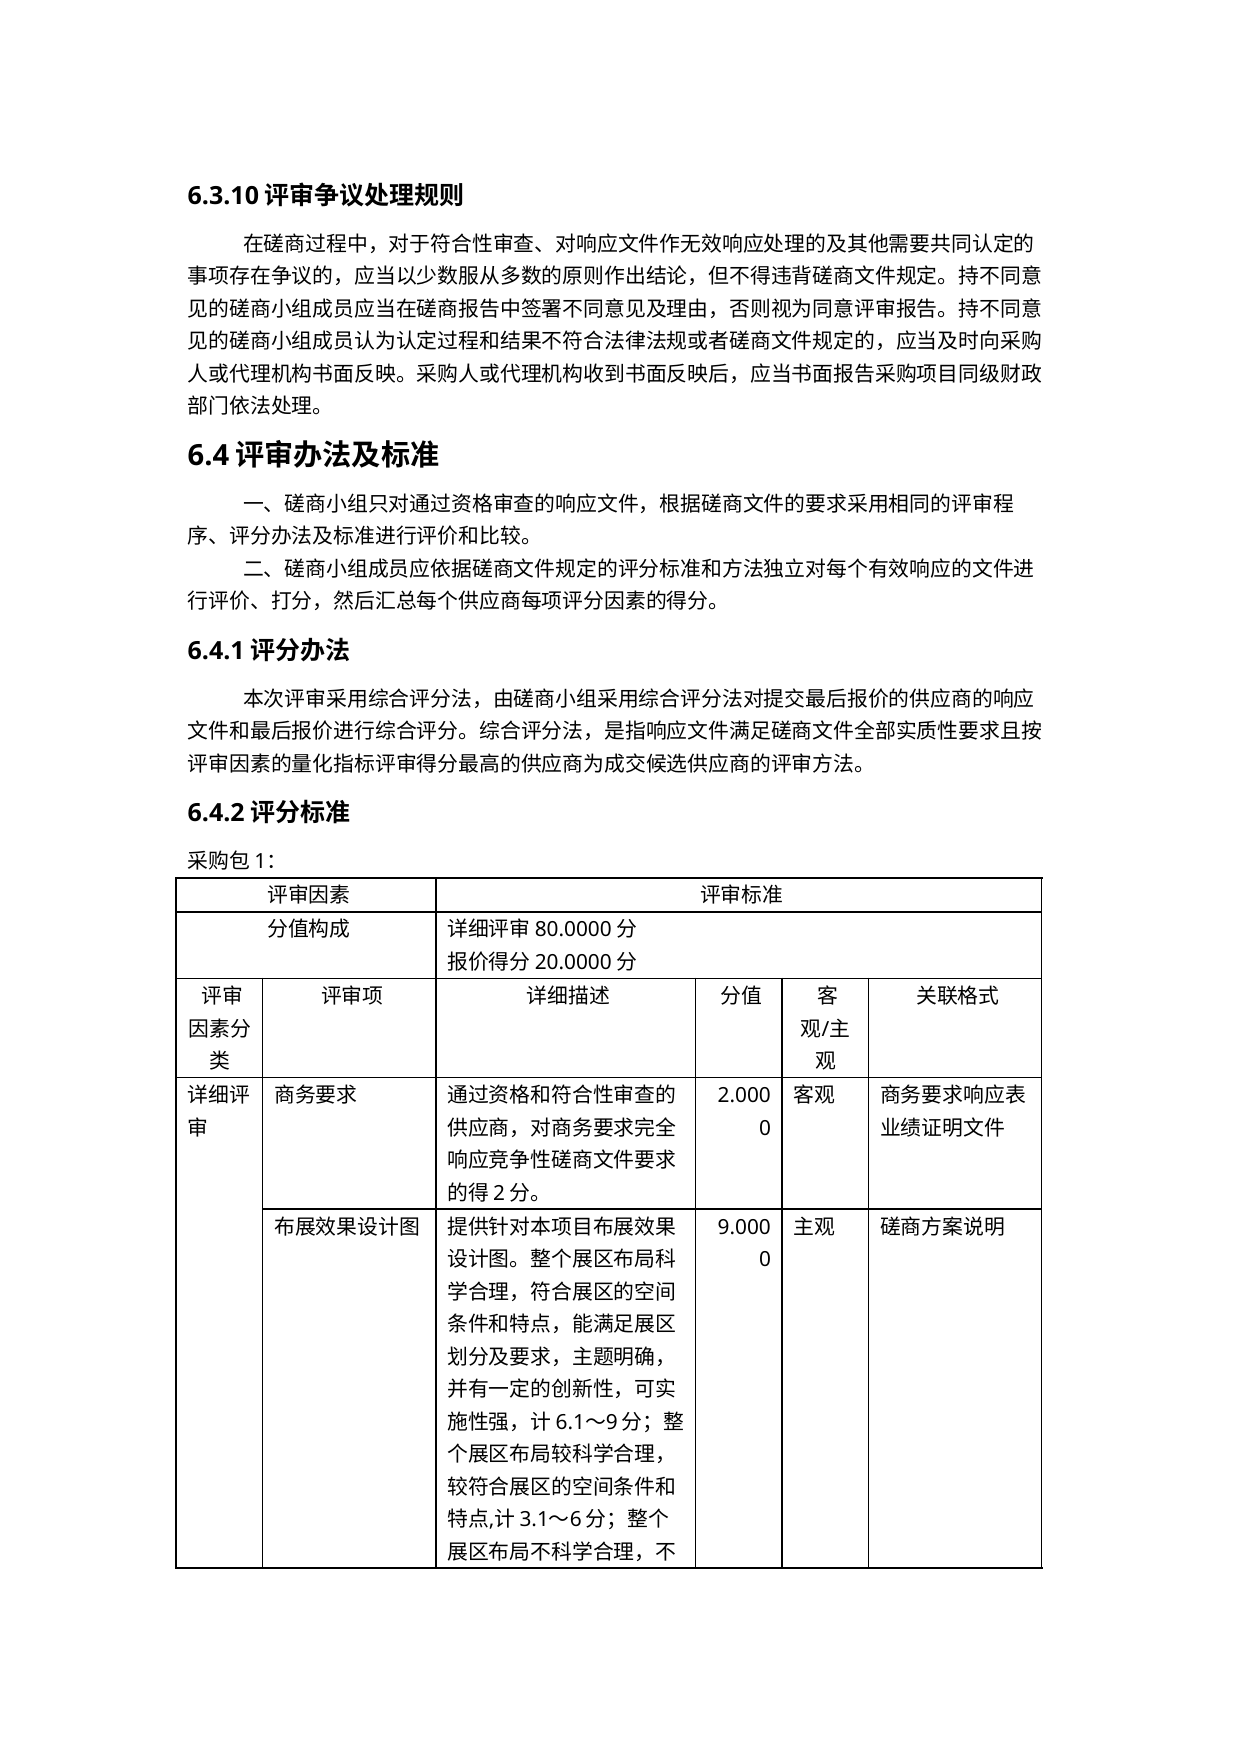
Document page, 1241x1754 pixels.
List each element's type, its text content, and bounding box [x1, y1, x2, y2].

text 采购包1： [187, 844, 1053, 877]
table_cell 详细评审 [177, 1078, 262, 1567]
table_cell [437, 1210, 695, 1567]
table_cell 商务要求 [263, 1078, 435, 1208]
table_cell 通过资格和符合性审查的供应商，对商务要求完全响应竞争性磋商文件要求的得2分。 [437, 1078, 695, 1208]
table_cell 2.0000 [696, 1078, 781, 1208]
table_cell 详细评审80.0000分 报价得分20.0000分 [437, 913, 1041, 978]
table_cell 磋商方案说明 [869, 1210, 1041, 1567]
table_cell 布展效果设计图 [263, 1210, 435, 1567]
table_cell 9.0000 [696, 1210, 781, 1567]
text 一、磋商小组只对通过资格审查的响应文件，根据磋商文件的要求采用相同的评审程序、评分办法及标准进行评价和比较。 [187, 487, 1053, 552]
table_header 评审标准 [437, 879, 1041, 911]
table_cell 商务要求响应表 业绩证明文件 [869, 1078, 1041, 1208]
table_cell 评审项 [263, 979, 435, 1077]
text 二、磋商小组成员应依据磋商文件规定的评分标准和方法独立对每个有效响应的文件进行评价、打分，然后汇总每个供应商每项评分因素的得分。 [187, 552, 1053, 617]
text 在磋商过程中，对于符合性审查、对响应文件作无效响应处理的及其他需要共同认定的事项存在争议的，应当以少数服从多数的原则作出结论，但不得违背磋商文件规定。持不同意见的磋商小组成员应当在磋商报告中签署不同意见及理由，否则视为同意评审报告。持不同意见的磋商小组成员认为认定过程和结果不符合法律法规或者磋商文件规定的，应当及时向采购人或代理机构书面反映。采购人或代理机构收到书面反映后，应当书面报告采购项目同级财政部门依法处理。 [187, 227, 1053, 422]
table_cell 分值构成 [177, 913, 435, 978]
text 6.3.10评审争议处理规则 [187, 162, 1053, 227]
table_cell 客观 [783, 1078, 868, 1208]
table_cell 分值 [696, 979, 781, 1077]
table_cell 客观/主观 [783, 979, 868, 1077]
table_cell 关联格式 [869, 979, 1041, 1077]
table_header 评审因素 [177, 879, 435, 911]
text 本次评审采用综合评分法，由磋商小组采用综合评分法对提交最后报价的供应商的响应文件和最后报价进行综合评分。综合评分法，是指响应文件满足磋商文件全部实质性要求且按评审因素的量化指标评审得分最高的供应商为成交候选供应商的评审方法。 [187, 682, 1053, 779]
text 6.4.2评分标准 [187, 779, 1053, 844]
table_cell 评审因素分类 [177, 979, 262, 1077]
text 6.4评审办法及标准 [187, 422, 1053, 487]
text 6.4.1评分办法 [187, 617, 1053, 682]
table_cell 主观 [783, 1210, 868, 1567]
table_cell 详细描述 [437, 979, 695, 1077]
